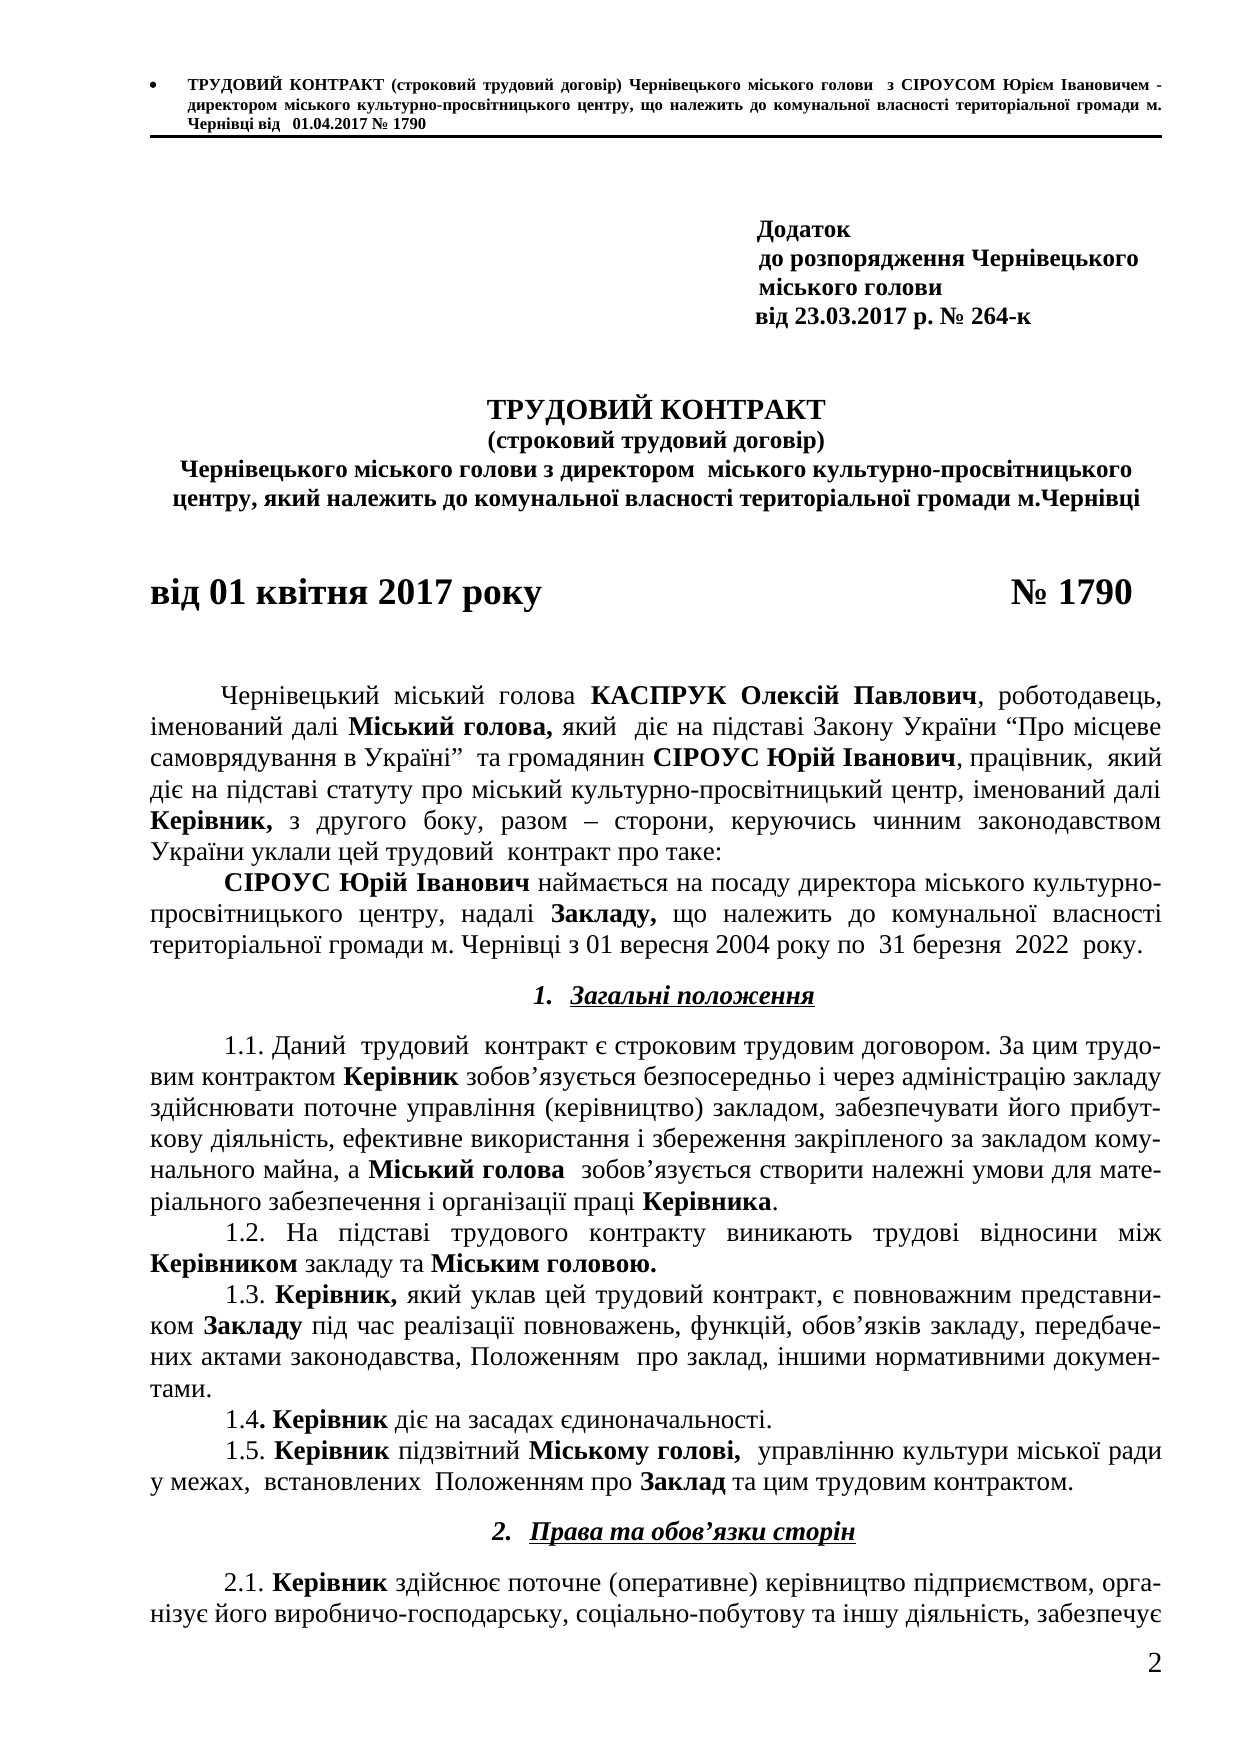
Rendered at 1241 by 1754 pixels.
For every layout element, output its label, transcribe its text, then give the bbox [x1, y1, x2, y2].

text Чернівецький міський голова КАСПРУК Олексій Павлович, роботодавець, іменований далі Міський голова, який діє на підставі Закону України “Про місцеве самоврядування в Україні” та громадянин СІРОУС Юрій Іванович, працівник, який діє на підставі статуту про міський культурно-просвітницький центр, іменований далі Керівник, з другого боку, разом – сторони, керуючись чинним законодавством України уклали цей трудовий контракт про таке: [150, 679, 1162, 866]
text 1.5. Керівник підзвітний Міському голові, управлінню культури міської ради у межах, встановлених Положенням про Заклад та цим трудовим контрактом. [150, 1434, 1162, 1496]
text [150, 1566, 1162, 1628]
text міського голови [150, 272, 1162, 301]
text ТРУДОВИЙ КОНТРАКТ [150, 392, 1162, 425]
text СІРОУС Юрій Іванович наймається на посаду директора міського культурно-просвітницького центру, надалі Закладу, що належить до комунальної власності територіальної громади м. Чернівці з 01 вересня 2004 року по 31 березня 2022 року. [150, 866, 1162, 959]
text 1.2. На підставі трудового контракту виникають трудові відносини між Керівником закладу та Міським головою. [150, 1216, 1162, 1278]
text 1.4. Керівник діє на засадах єдиноначальності. [150, 1403, 1162, 1434]
text Чернівецького міського голови з директором міського культурно-просвітницького центру, який належить до комунальної власності територіальної громади м.Чернівці [150, 454, 1162, 512]
list Права та обов’язки сторін [187, 1515, 1162, 1547]
text 1.1. Даний трудовий контракт є строковим трудовим договором. За цим трудо-вим контрактом Керівник зобов’язується безпосередньо і через адміністрацію закладу здійснювати поточне управління (керівництво) закладом, забезпечувати його прибут-кову діяльність, ефективне використання і збереження закріпленого за закладом кому-нального майна, а Міський голова зобов’язується створити належні умови для мате-ріального забезпечення і організації праці Керівника. [150, 1029, 1162, 1216]
subtitle Додаток [371, 214, 1162, 243]
text від 23.03.2017 р. № 264-к [150, 301, 1162, 329]
list Загальні положення [187, 979, 1162, 1010]
text до розпорядження Чернівецького [150, 243, 1162, 272]
text від 01 квітня 2017 року № 1790 [150, 569, 1162, 612]
text (строковий трудовий договір) [150, 425, 1162, 454]
text 1.3. Керівник, який уклав цей трудовий контракт, є повноважним представни-ком Закладу під час реалізації повноважень, функцій, обов’язків закладу, передбаче-них актами законодавства, Положенням про заклад, іншими нормативними докумен-тами. [150, 1278, 1162, 1403]
